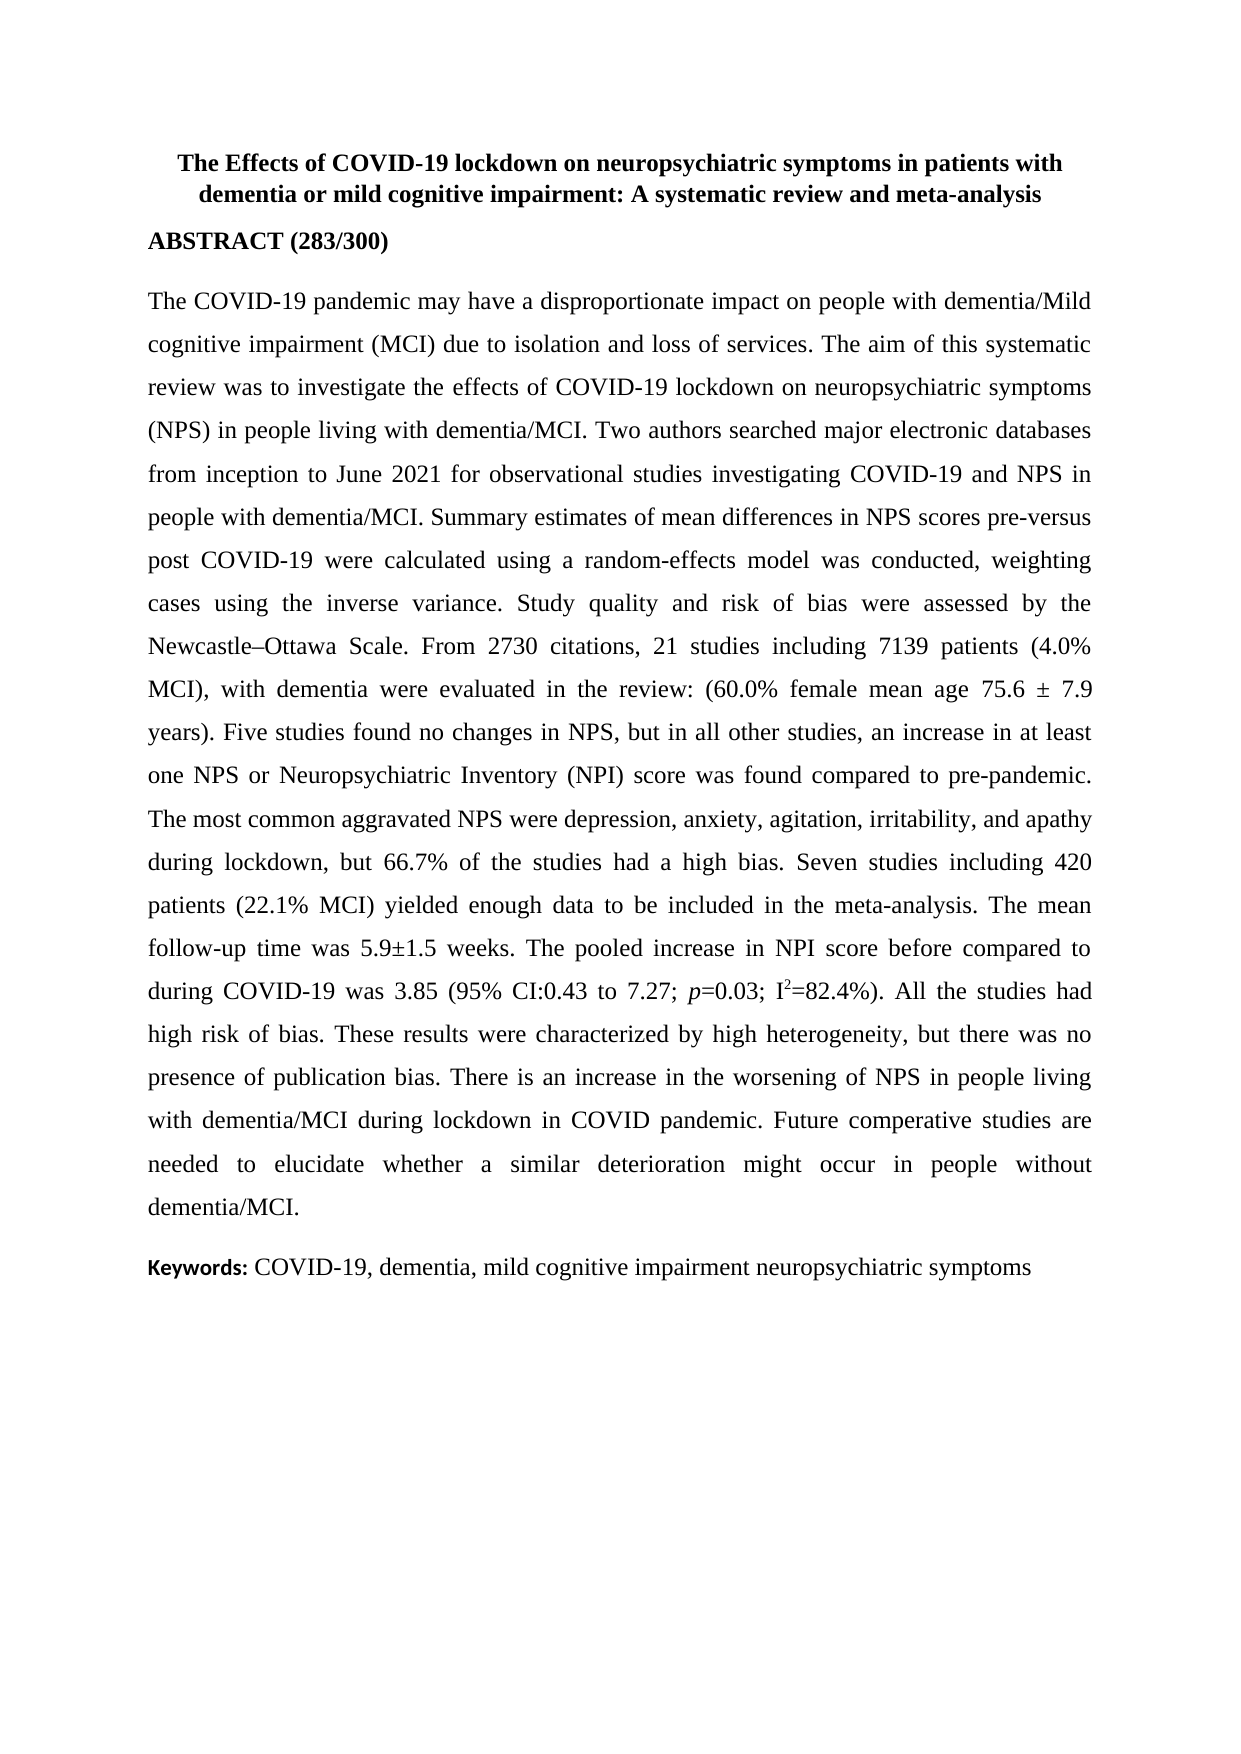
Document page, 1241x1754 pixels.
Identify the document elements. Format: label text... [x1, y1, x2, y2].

text Keywords: COVID-19, dementia, mild cognitive impairment neuropsychiatric symptoms [148, 1252, 1093, 1281]
subtitle ABSTRACT (283/300) [148, 226, 1093, 255]
text The Effects of COVID-19 lockdown on neuropsychiatric symptoms in patients with dementia or mild cognitive impairment: A systematic review and meta-analysis [148, 148, 1093, 207]
text The COVID-19 pandemic may have a disproportionate impact on people with dementia/Mild cognitive impairment (MCI) due to isolation and loss of services. The aim of this systematic review was to investigate the effects of COVID-19 lockdown on neuropsychiatric symptoms (NPS) in people living with dementia/MCI. Two authors searched major electronic databases from inception to June 2021 for observational studies investigating COVID-19 and NPS in people with dementia/MCI. Summary estimates of mean differences in NPS scores pre-versus post COVID-19 were calculated using a random-effects model was conducted, weighting cases using the inverse variance. Study quality and risk of bias were assessed by the Newcastle–Ottawa Scale. From 2730 citations, 21 studies including 7139 patients (4.0% MCI), with dementia were evaluated in the review: (60.0% female mean age 75.6 ± 7.9 years). Five studies found no changes in NPS, but in all other studies, an increase in at least one NPS or Neuropsychiatric Inventory (NPI) score was found compared to pre-pandemic. The most common aggravated NPS were depression, anxiety, agitation, irritability, and apathy during lockdown, but 66.7% of the studies had a high bias. Seven studies including 420 patients (22.1% MCI) yielded enough data to be included in the meta-analysis. The mean follow-up time was 5.9±1.5 weeks. The pooled increase in NPI score before compared to during COVID-19 was 3.85 (95% CI:0.43 to 7.27; p=0.03; I2=82.4%). All the studies had high risk of bias. These results were characterized by high heterogeneity, but there was no presence of publication bias. There is an increase in the worsening of NPS in people living with dementia/MCI during lockdown in COVID pandemic. Future comperative studies are needed to elucidate whether a similar deterioration might occur in people without dementia/MCI. [148, 286, 1093, 1221]
